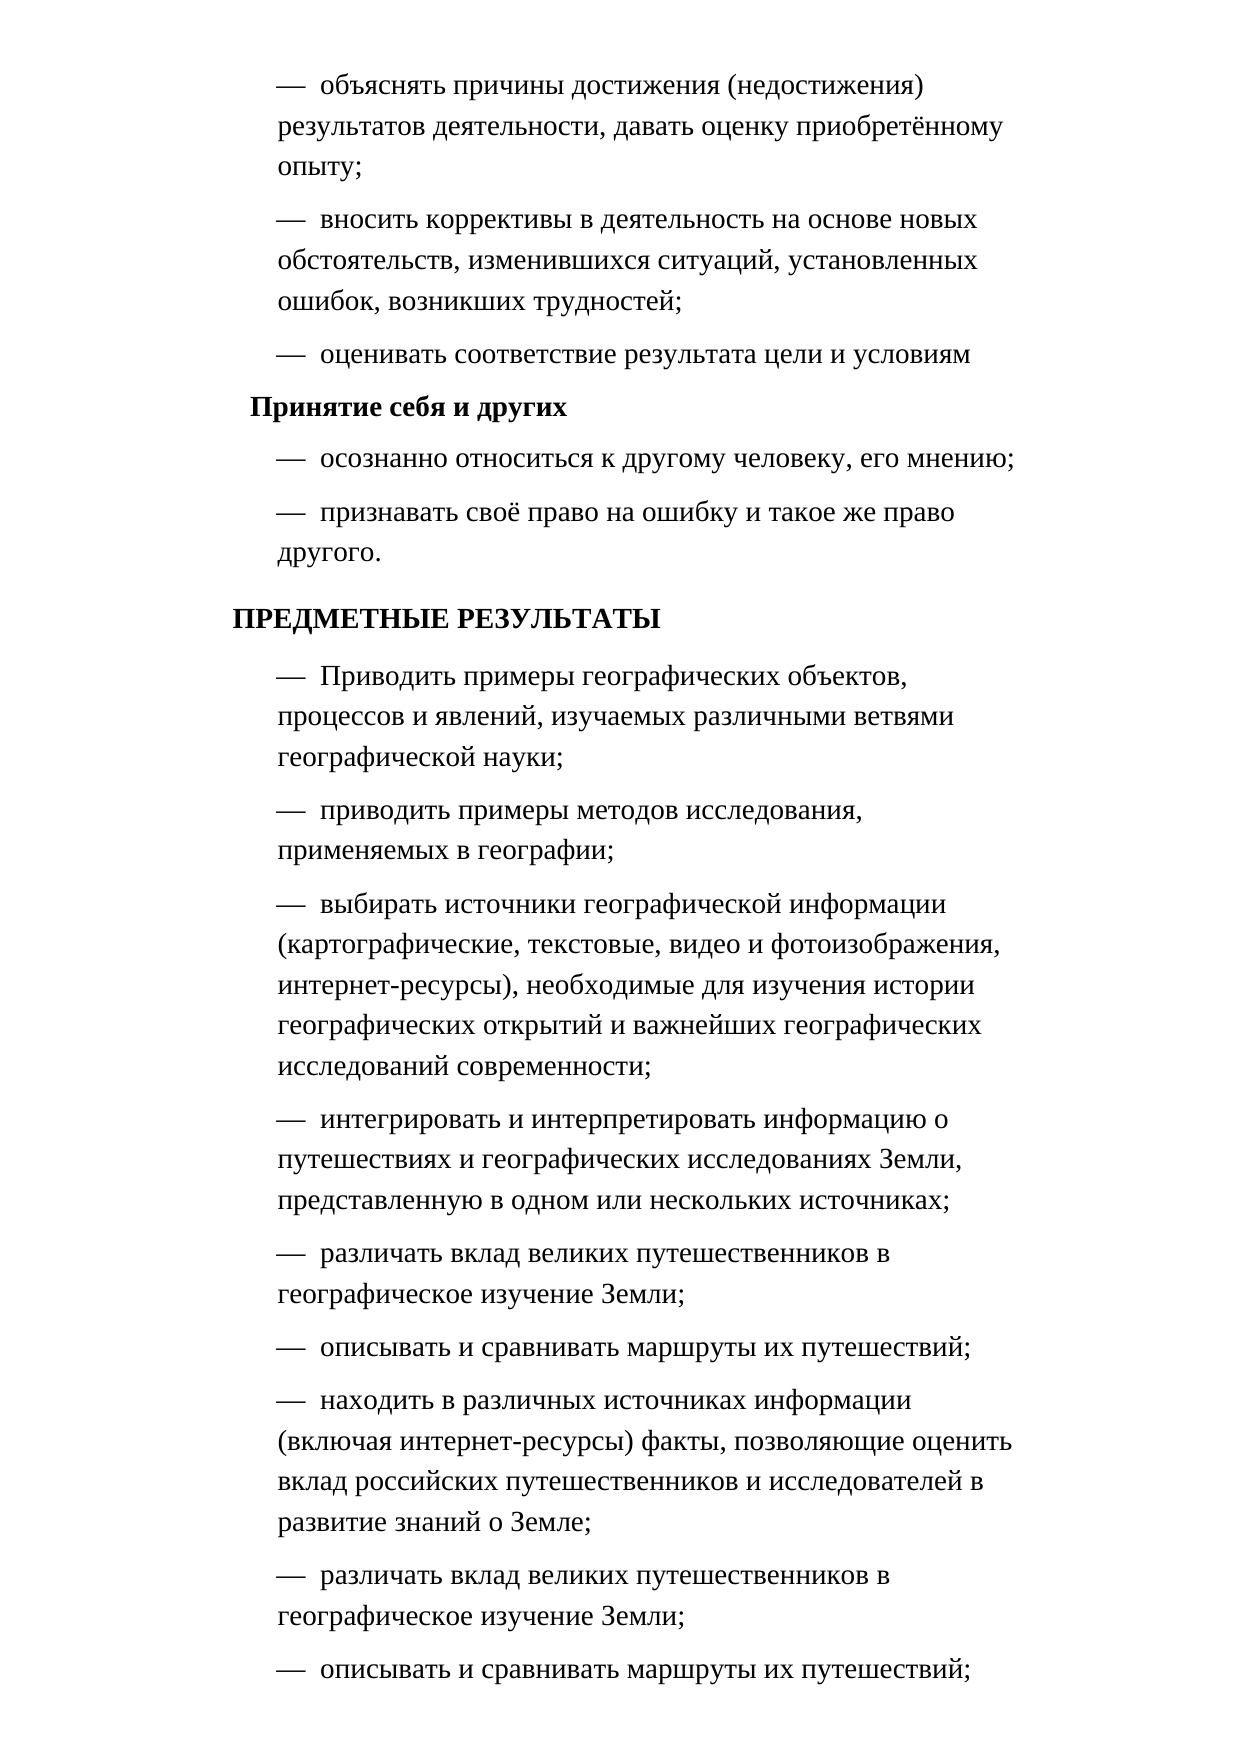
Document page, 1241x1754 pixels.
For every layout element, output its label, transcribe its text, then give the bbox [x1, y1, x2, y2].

text — Приводить примеры географических объектов, процессов и явлений, изучаемых различными ветвями географической науки; [276, 658, 1025, 772]
text — описывать и сравнивать маршруты их путешествий; [276, 1329, 1025, 1363]
text — признавать своё право на ошибку и такое же право другого. [276, 494, 1025, 568]
text — оценивать соответствие результата цели и условиям [276, 336, 1025, 369]
text — осознанно относиться к другому человеку, его мнению; [276, 440, 1025, 474]
text Принятие себя и других [250, 389, 1026, 423]
text — выбирать источники географической информации (картографические, текстовые, видео и фотоизображения, интернет-ресурсы), необходимые для изучения истории географических открытий и важнейших географических исследований современности; [276, 886, 1025, 1081]
text — вносить коррективы в деятельность на основе новых обстоятельств, изменившихся ситуаций, установленных ошибок, возникших трудностей; [276, 202, 1025, 316]
text — описывать и сравнивать маршруты их путешествий; [276, 1651, 1025, 1684]
text — объяснять причины достижения (недостижения) результатов деятельности, давать оценку приобретённому опыту; [276, 67, 1025, 182]
text — интегрировать и интерпретировать информацию о путешествиях и географических исследованиях Земли, представленную в одном или нескольких источниках; [276, 1101, 1025, 1216]
text — различать вклад великих путешественников в географическое изучение Земли; [276, 1235, 1025, 1309]
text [276, 1382, 1025, 1537]
text — различать вклад великих путешественников в географическое изучение Земли; [276, 1557, 1025, 1631]
text ПРЕДМЕТНЫЕ РЕЗУЛЬТАТЫ [232, 601, 1026, 635]
text — приводить примеры методов исследования, применяемых в географии; [276, 792, 1025, 866]
